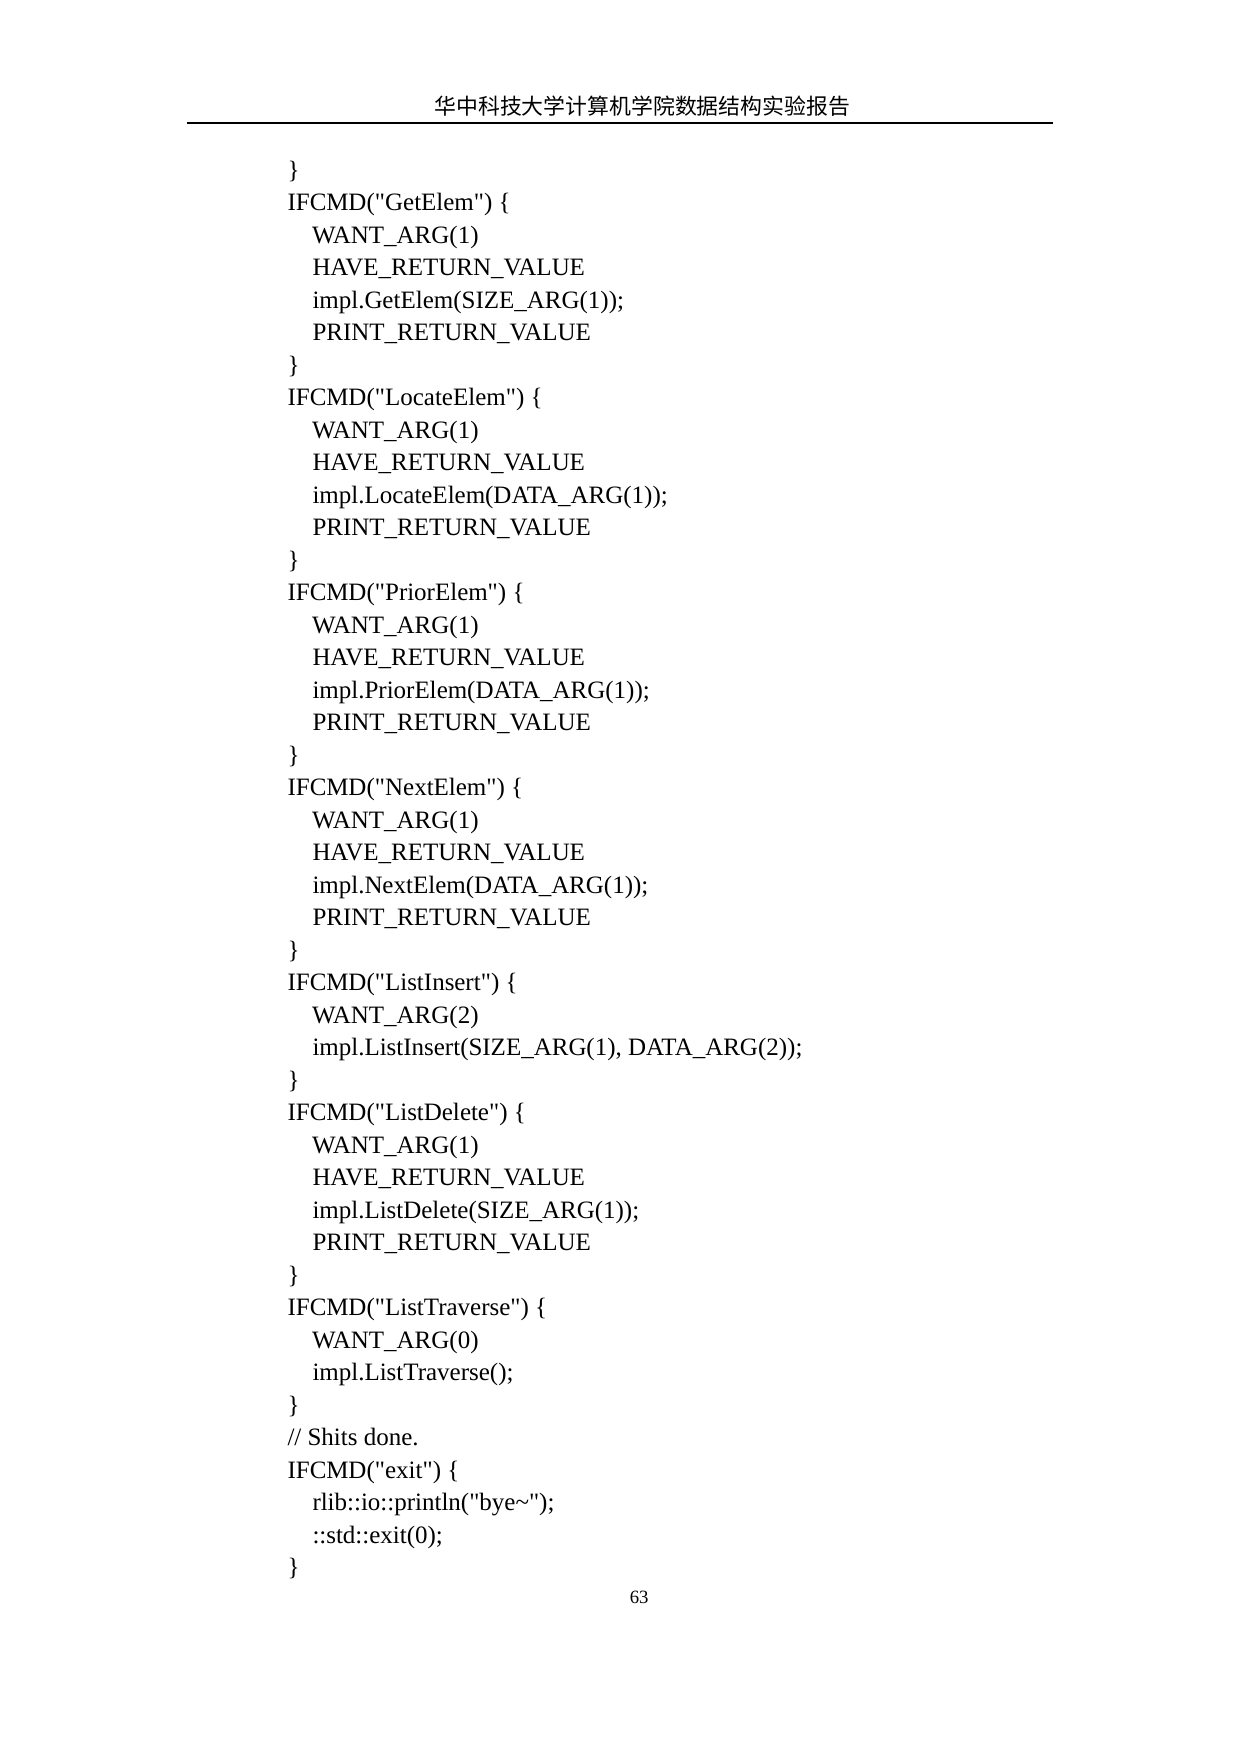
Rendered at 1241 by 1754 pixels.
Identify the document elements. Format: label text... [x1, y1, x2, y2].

text } [187, 153, 1053, 186]
text IFCMD("ListTraverse") { [187, 1291, 1053, 1323]
text } [187, 1258, 1053, 1291]
text IFCMD("LocateElem") { [187, 381, 1053, 413]
text } [187, 933, 1053, 966]
text // Shits done. [187, 1421, 1053, 1453]
text HAVE_RETURN_VALUE [187, 251, 1053, 283]
text WANT_ARG(1) [187, 413, 1053, 446]
text impl.PriorElem(DATA_ARG(1)); [187, 673, 1053, 706]
text } [187, 738, 1053, 771]
text WANT_ARG(1) [187, 218, 1053, 251]
text WANT_ARG(0) [187, 1323, 1053, 1356]
text IFCMD("GetElem") { [187, 186, 1053, 218]
text } [187, 1388, 1053, 1421]
text impl.ListInsert(SIZE_ARG(1), DATA_ARG(2)); [187, 1031, 1053, 1063]
text WANT_ARG(2) [187, 998, 1053, 1031]
text HAVE_RETURN_VALUE [187, 446, 1053, 478]
text IFCMD("PriorElem") { [187, 576, 1053, 608]
text IFCMD("ListInsert") { [187, 966, 1053, 998]
text IFCMD("NextElem") { [187, 771, 1053, 803]
text HAVE_RETURN_VALUE [187, 1161, 1053, 1193]
text PRINT_RETURN_VALUE [187, 316, 1053, 348]
text impl.NextElem(DATA_ARG(1)); [187, 868, 1053, 901]
text WANT_ARG(1) [187, 803, 1053, 836]
text } [187, 1063, 1053, 1096]
text } [187, 1551, 1053, 1583]
text IFCMD("exit") { [187, 1453, 1053, 1486]
text WANT_ARG(1) [187, 608, 1053, 641]
text PRINT_RETURN_VALUE [187, 1226, 1053, 1258]
text HAVE_RETURN_VALUE [187, 641, 1053, 673]
text impl.LocateElem(DATA_ARG(1)); [187, 478, 1053, 511]
text HAVE_RETURN_VALUE [187, 836, 1053, 868]
text impl.GetElem(SIZE_ARG(1)); [187, 283, 1053, 316]
text PRINT_RETURN_VALUE [187, 511, 1053, 543]
text WANT_ARG(1) [187, 1128, 1053, 1161]
text PRINT_RETURN_VALUE [187, 901, 1053, 933]
text } [187, 348, 1053, 381]
text } [187, 543, 1053, 576]
text ::std::exit(0); [187, 1518, 1053, 1551]
text impl.ListTraverse(); [187, 1356, 1053, 1388]
text IFCMD("ListDelete") { [187, 1096, 1053, 1128]
text impl.ListDelete(SIZE_ARG(1)); [187, 1193, 1053, 1226]
text rlib::io::println("bye~"); [187, 1486, 1053, 1518]
text PRINT_RETURN_VALUE [187, 706, 1053, 738]
